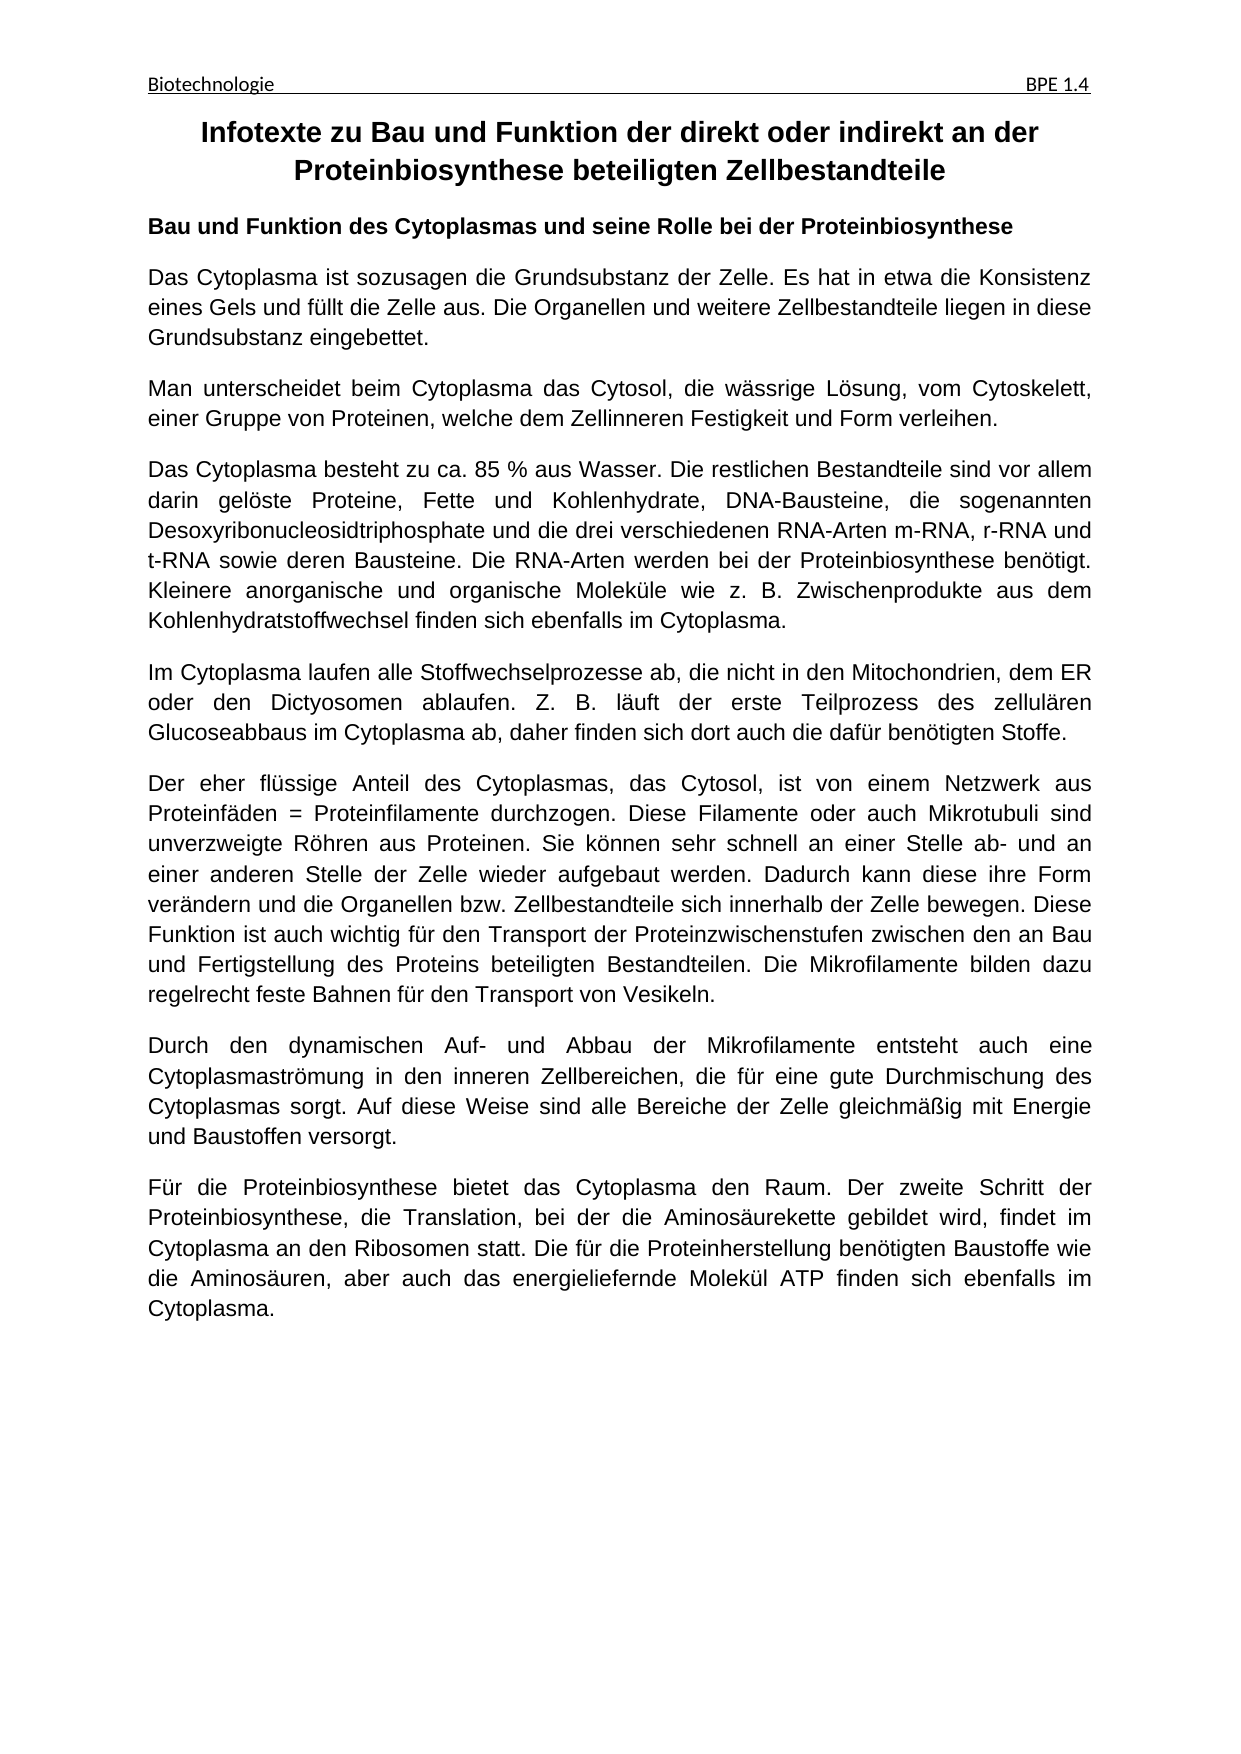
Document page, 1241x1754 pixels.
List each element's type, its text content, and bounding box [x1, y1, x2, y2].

text Man unterscheidet beim Cytoplasma das Cytosol, die wässrige Lösung, vom Cytoskelett, einer Gruppe von Proteinen, welche dem Zellinneren Festigkeit und Form verleihen. [148, 375, 1093, 432]
text Der eher flüssige Anteil des Cytoplasmas, das Cytosol, ist von einem Netzwerk aus Proteinfäden = Proteinfilamente durchzogen. Diese Filamente oder auch Mikrotubuli sind unverzweigte Röhren aus Proteinen. Sie können sehr schnell an einer Stelle ab- und an einer anderen Stelle der Zelle wieder aufgebaut werden. Dadurch kann diese ihre Form verändern und die Organellen bzw. Zellbestandteile sich innerhalb der Zelle bewegen. Diese Funktion ist auch wichtig für den Transport der Proteinzwischenstufen zwischen den an Bau und Fertigstellung des Proteins beteiligten Bestandteilen. Die Mikrofilamente bilden dazu regelrecht feste Bahnen für den Transport von Vesikeln. [148, 770, 1093, 1008]
text Infotexte zu Bau und Funktion der direkt oder indirekt an der Proteinbiosynthese beteiligten Zellbestandteile [148, 115, 1093, 187]
text Für die Proteinbiosynthese bietet das Cytoplasma den Raum. Der zweite Schritt der Proteinbiosynthese, die Translation, bei der die Aminosäurekette gebildet wird, findet im Cytoplasma an den Ribosomen statt. Die für die Proteinherstellung benötigten Baustoffe wie die Aminosäuren, aber auch das energieliefernde Molekül ATP finden sich ebenfalls im Cytoplasma. [148, 1174, 1093, 1321]
text Durch den dynamischen Auf- und Abbau der Mikrofilamente entsteht auch eine Cytoplasmaströmung in den inneren Zellbereichen, die für eine gute Durchmischung des Cytoplasmas sorgt. Auf diese Weise sind alle Bereiche der Zelle gleichmäßig mit Energie und Baustoffen versorgt. [148, 1032, 1093, 1149]
text Das Cytoplasma ist sozusagen die Grundsubstanz der Zelle. Es hat in etwa die Konsistenz eines Gels und füllt die Zelle aus. Die Organellen und weitere Zellbestandteile liegen in diese Grundsubstanz eingebettet. [148, 264, 1093, 350]
text Das Cytoplasma besteht zu ca. 85 % aus Wasser. Die restlichen Bestandteile sind vor allem darin gelöste Proteine, Fette und Kohlenhydrate, DNA-Bausteine, die sogenannten Desoxyribonucleosidtriphosphate und die drei verschiedenen RNA-Arten m-RNA, r-RNA und t-RNA sowie deren Bausteine. Die RNA-Arten werden bei der Proteinbiosynthese benötigt. Kleinere anorganische und organische Moleküle wie z. B. Zwischenprodukte aus dem Kohlenhydratstoffwechsel finden sich ebenfalls im Cytoplasma. [148, 456, 1093, 634]
text Im Cytoplasma laufen alle Stoffwechselprozesse ab, die nicht in den Mitochondrien, dem ER oder den Dictyosomen ablaufen. Z. B. läuft der erste Teilprozess des zellulären Glucoseabbaus im Cytoplasma ab, daher finden sich dort auch die dafür benötigten Stoffe. [148, 658, 1093, 745]
text Bau und Funktion des Cytoplasmas und seine Rolle bei der Proteinbiosynthese [148, 213, 1093, 239]
